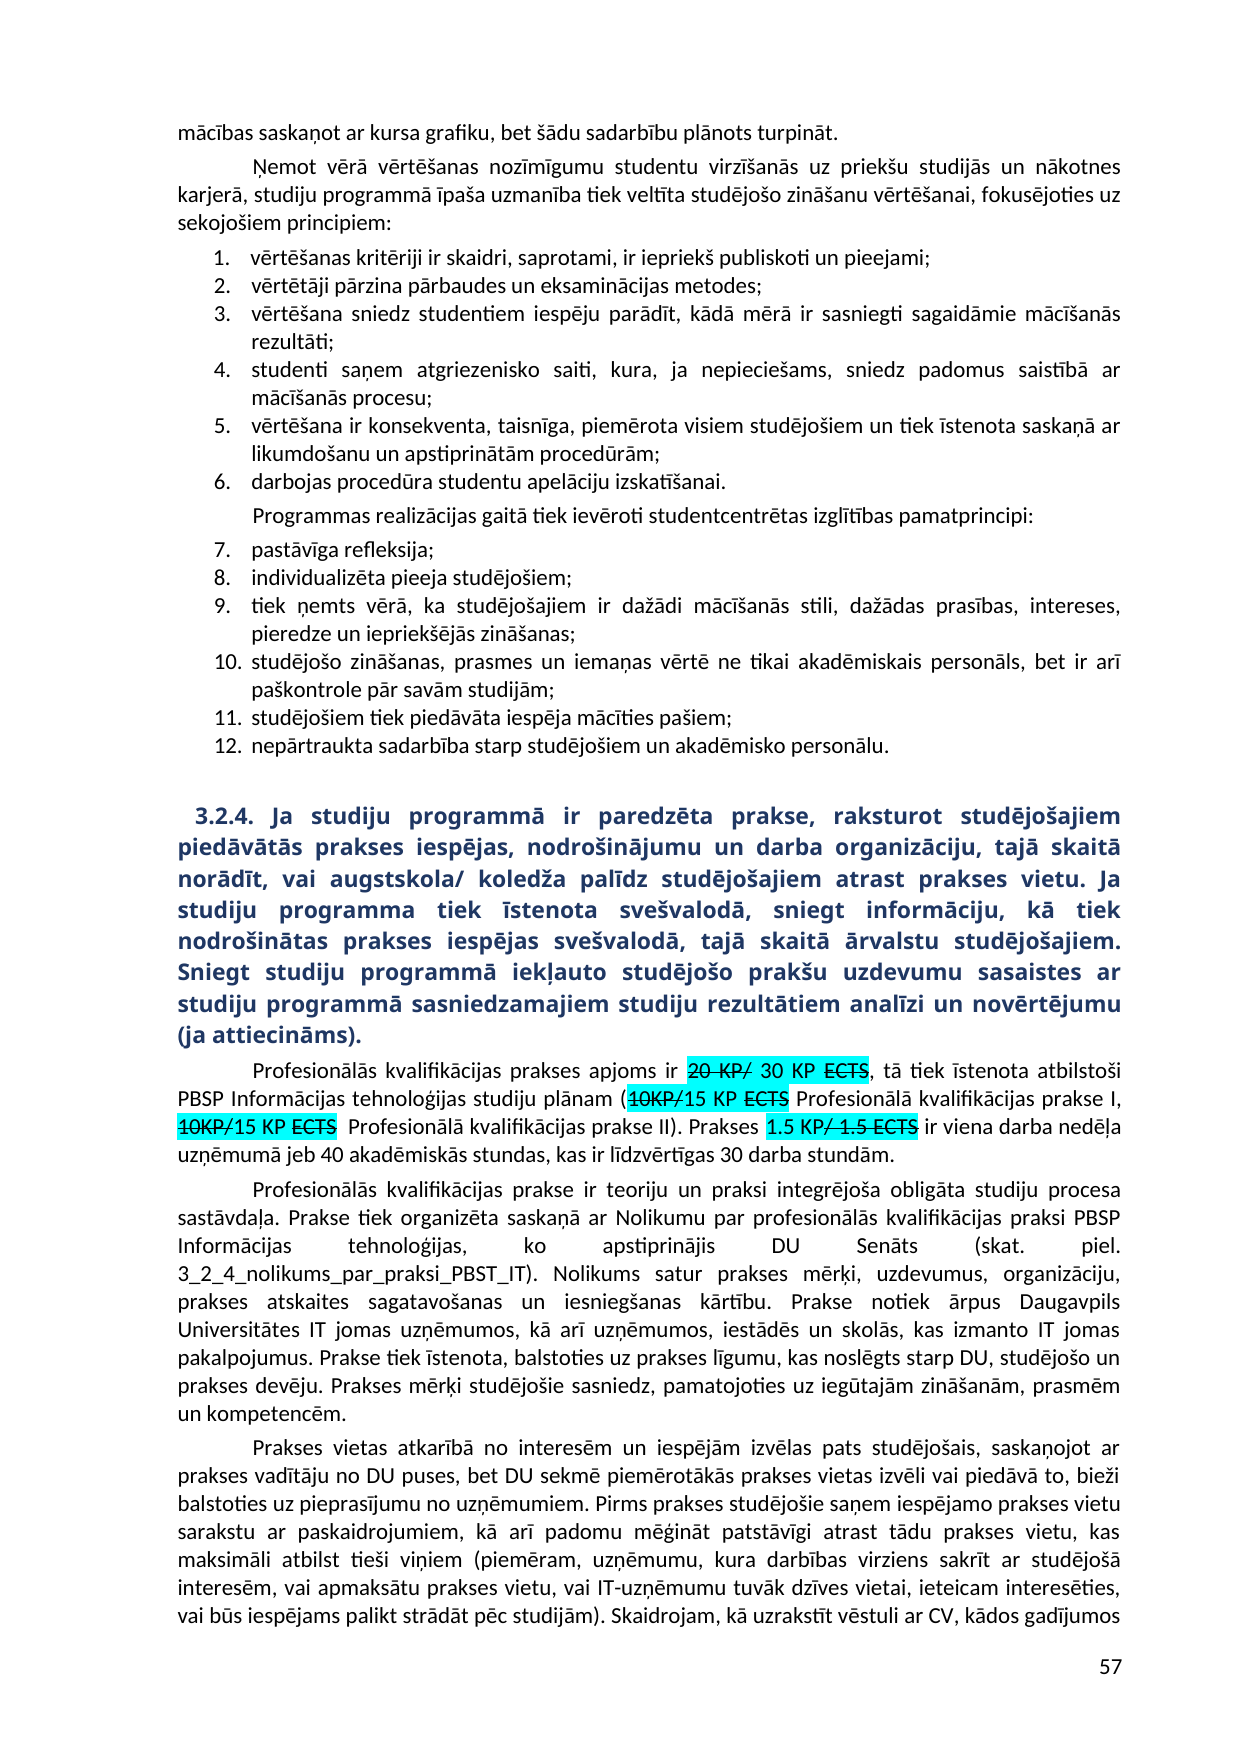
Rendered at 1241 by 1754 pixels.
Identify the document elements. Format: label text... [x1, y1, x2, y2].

list studējošo zināšanas, prasmes un iemaņas vērtē ne tikai akadēmiskais personāls, bet ir arī paškontrole pār savām studijām; [213, 647, 1122, 703]
text Ņemot vērā vērtēšanas nozīmīgumu studentu virzīšanās uz priekšu studijās un nākotnes karjerā, studiju programmā īpaša uzmanība tiek veltīta studējošo zināšanu vērtēšanai, fokusējoties uz sekojošiem principiem: [177, 152, 1122, 236]
list individualizēta pieeja studējošiem; [213, 563, 1122, 591]
text Profesionālās kvalifikācijas prakse ir teoriju un praksi integrējoša obligāta studiju procesa sastāvdaļa. Prakse tiek organizēta saskaņā ar Nolikumu par profesionālās kvalifikācijas praksi PBSP Informācijas tehnoloģijas, ko apstiprinājis DU Senāts (skat. piel. 3_2_4_nolikums_par_praksi_PBST_IT). Nolikums satur prakses mērķi, uzdevumus, organizāciju, prakses atskaites sagatavošanas un iesniegšanas kārtību. Prakse notiek ārpus Daugavpils Universitātes IT jomas uzņēmumos, kā arī uzņēmumos, iestādēs un skolās, kas izmanto IT jomas pakalpojumus. Prakse tiek īstenota, balstoties uz prakses līgumu, kas noslēgts starp DU, studējošo un prakses devēju. Prakses mērķi studējošie sasniedz, pamatojoties uz iegūtajām zināšanām, prasmēm un kompetencēm. [177, 1175, 1122, 1427]
list studenti saņem atgriezenisko saiti, kura, ja nepieciešams, sniedz padomus saistībā ar mācīšanās procesu; [213, 355, 1122, 411]
text Programmas realizācijas gaitā tiek ievēroti studentcentrētas izglītības pamatprincipi: [177, 501, 1122, 529]
list vērtēšanas kritēriji ir skaidri, saprotami, ir iepriekš publiskoti un pieejami; [213, 243, 1122, 271]
list vērtētāji pārzina pārbaudes un eksaminācijas metodes; [213, 271, 1122, 299]
list darbojas procedūra studentu apelāciju izskatīšanai. [213, 467, 1122, 495]
list vērtēšana sniedz studentiem iespēju parādīt, kādā mērā ir sasniegti sagaidāmie mācīšanās rezultāti; [213, 299, 1122, 355]
text Profesionālās kvalifikācijas prakses apjoms ir 20 KP/ 30 KP ECTS, tā tiek īstenota atbilstoši PBSP Informācijas tehnoloģijas studiju plānam (10KP/15 KP ECTS Profesionālā kvalifikācijas prakse I, 10KP/15 KP ECTS Profesionālā kvalifikācijas prakse II). Prakses 1.5 KP/ 1.5 ECTS ir viena darba nedēļa uzņēmumā jeb 40 akadēmiskās stundas, kas ir līdzvērtīgas 30 darba stundām. [177, 1056, 1122, 1168]
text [177, 1433, 1122, 1629]
list tiek ņemts vērā, ka studējošajiem ir dažādi mācīšanās stili, dažādas prasības, intereses, pieredze un iepriekšējās zināšanas; [213, 591, 1122, 647]
list nepārtraukta sadarbība starp studējošiem un akadēmisko personālu. [213, 732, 1122, 759]
list pastāvīga refleksija; [213, 535, 1122, 563]
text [177, 118, 1122, 146]
list studējošiem tiek piedāvāta iespēja mācīties pašiem; [213, 703, 1122, 732]
subtitle 3.2.4. Ja studiju programmā ir paredzēta prakse, raksturot studējošajiem piedāvātās prakses iespējas, nodrošinājumu un darba organizāciju, tajā skaitā norādīt, vai augstskola/ koledža palīdz studējošajiem atrast prakses vietu. Ja studiju programma tiek īstenota svešvalodā, sniegt informāciju, kā tiek nodrošinātas prakses iespējas svešvalodā, tajā skaitā ārvalstu studējošajiem. Sniegt studiju programmā iekļauto studējošo prakšu uzdevumu sasaistes ar studiju programmā sasniedzamajiem studiju rezultātiem analīzi un novērtējumu (ja attiecināms). [177, 800, 1122, 1050]
list vērtēšana ir konsekventa, taisnīga, piemērota visiem studējošiem un tiek īstenota saskaņā ar likumdošanu un apstiprinātām procedūrām; [213, 411, 1122, 467]
